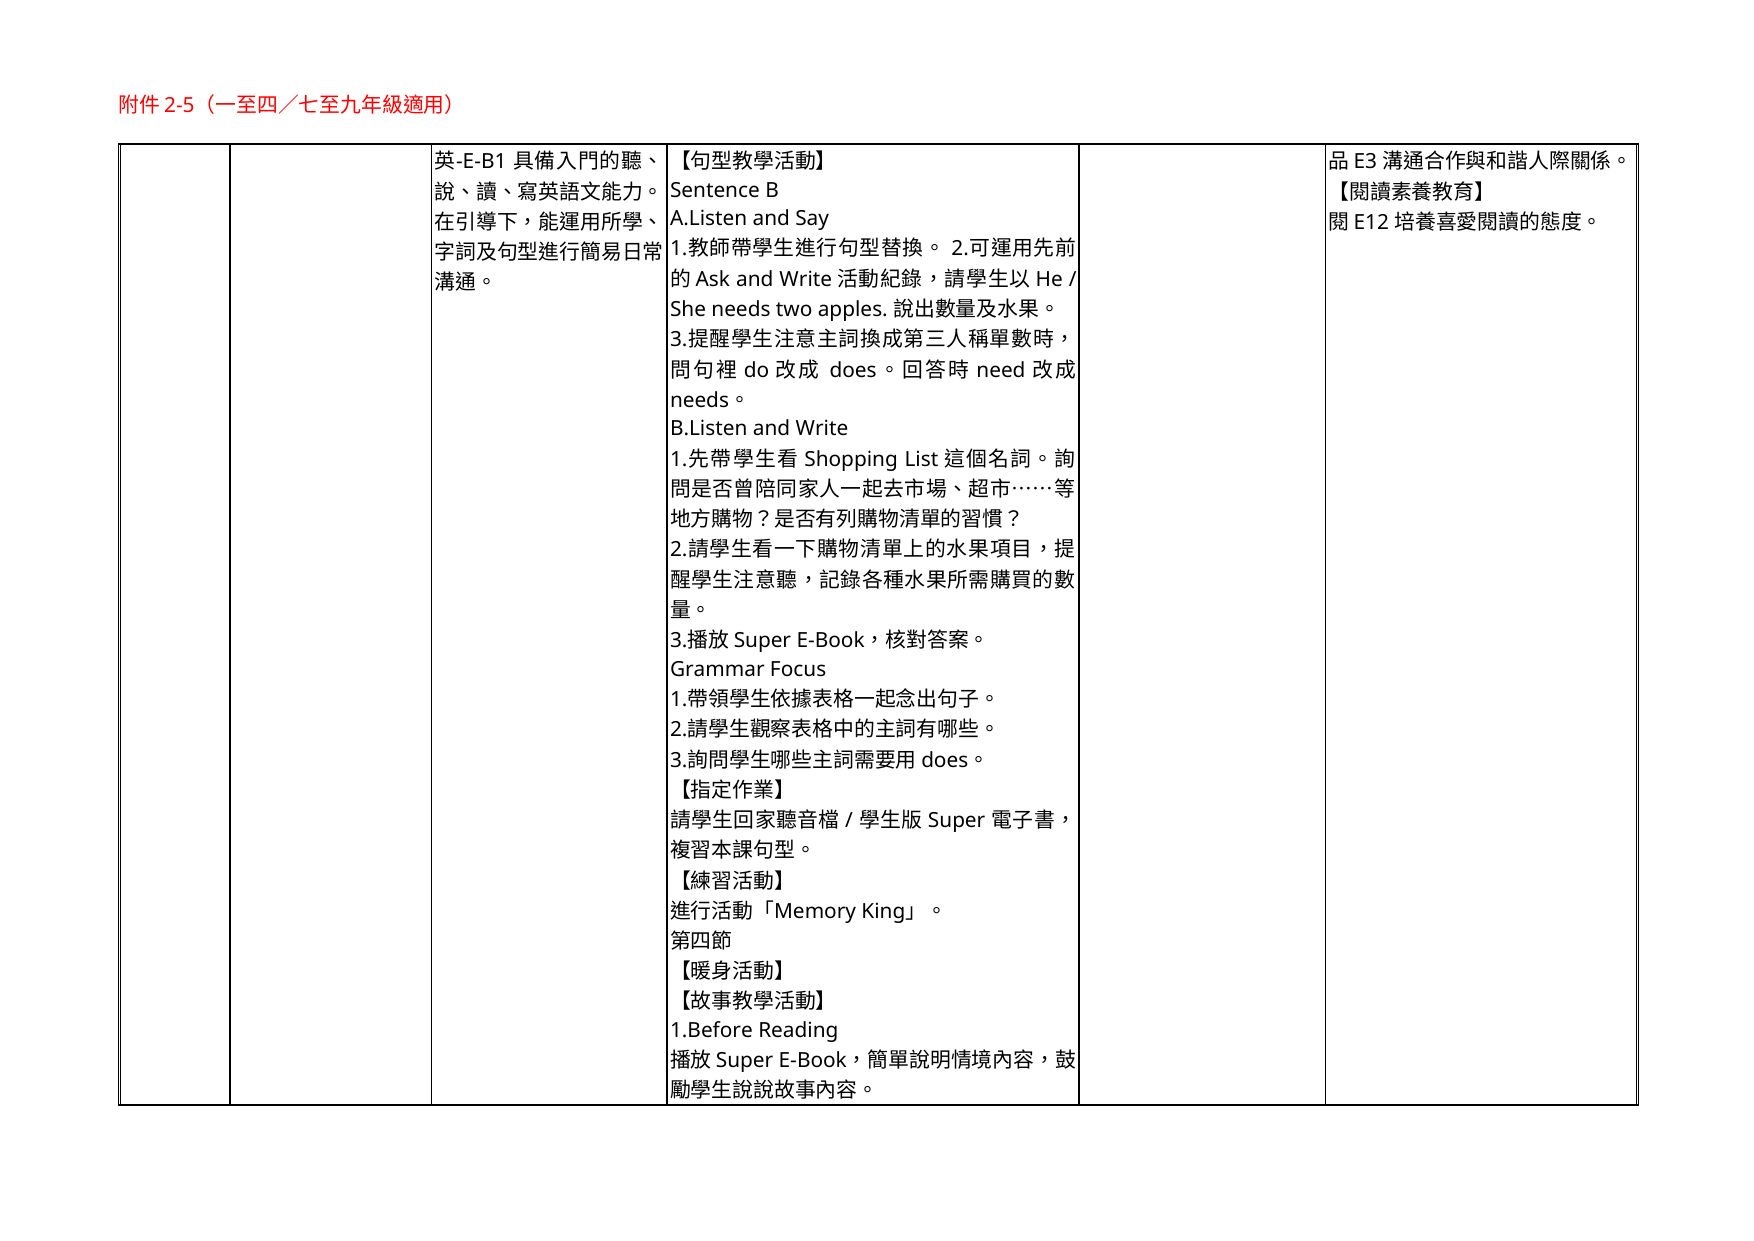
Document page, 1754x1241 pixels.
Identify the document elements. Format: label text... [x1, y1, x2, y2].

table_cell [432, 145, 666, 1104]
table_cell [1080, 145, 1325, 1104]
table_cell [668, 145, 1078, 1104]
table_cell 六 [121, 145, 229, 1104]
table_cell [1326, 145, 1636, 1104]
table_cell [231, 145, 431, 1104]
